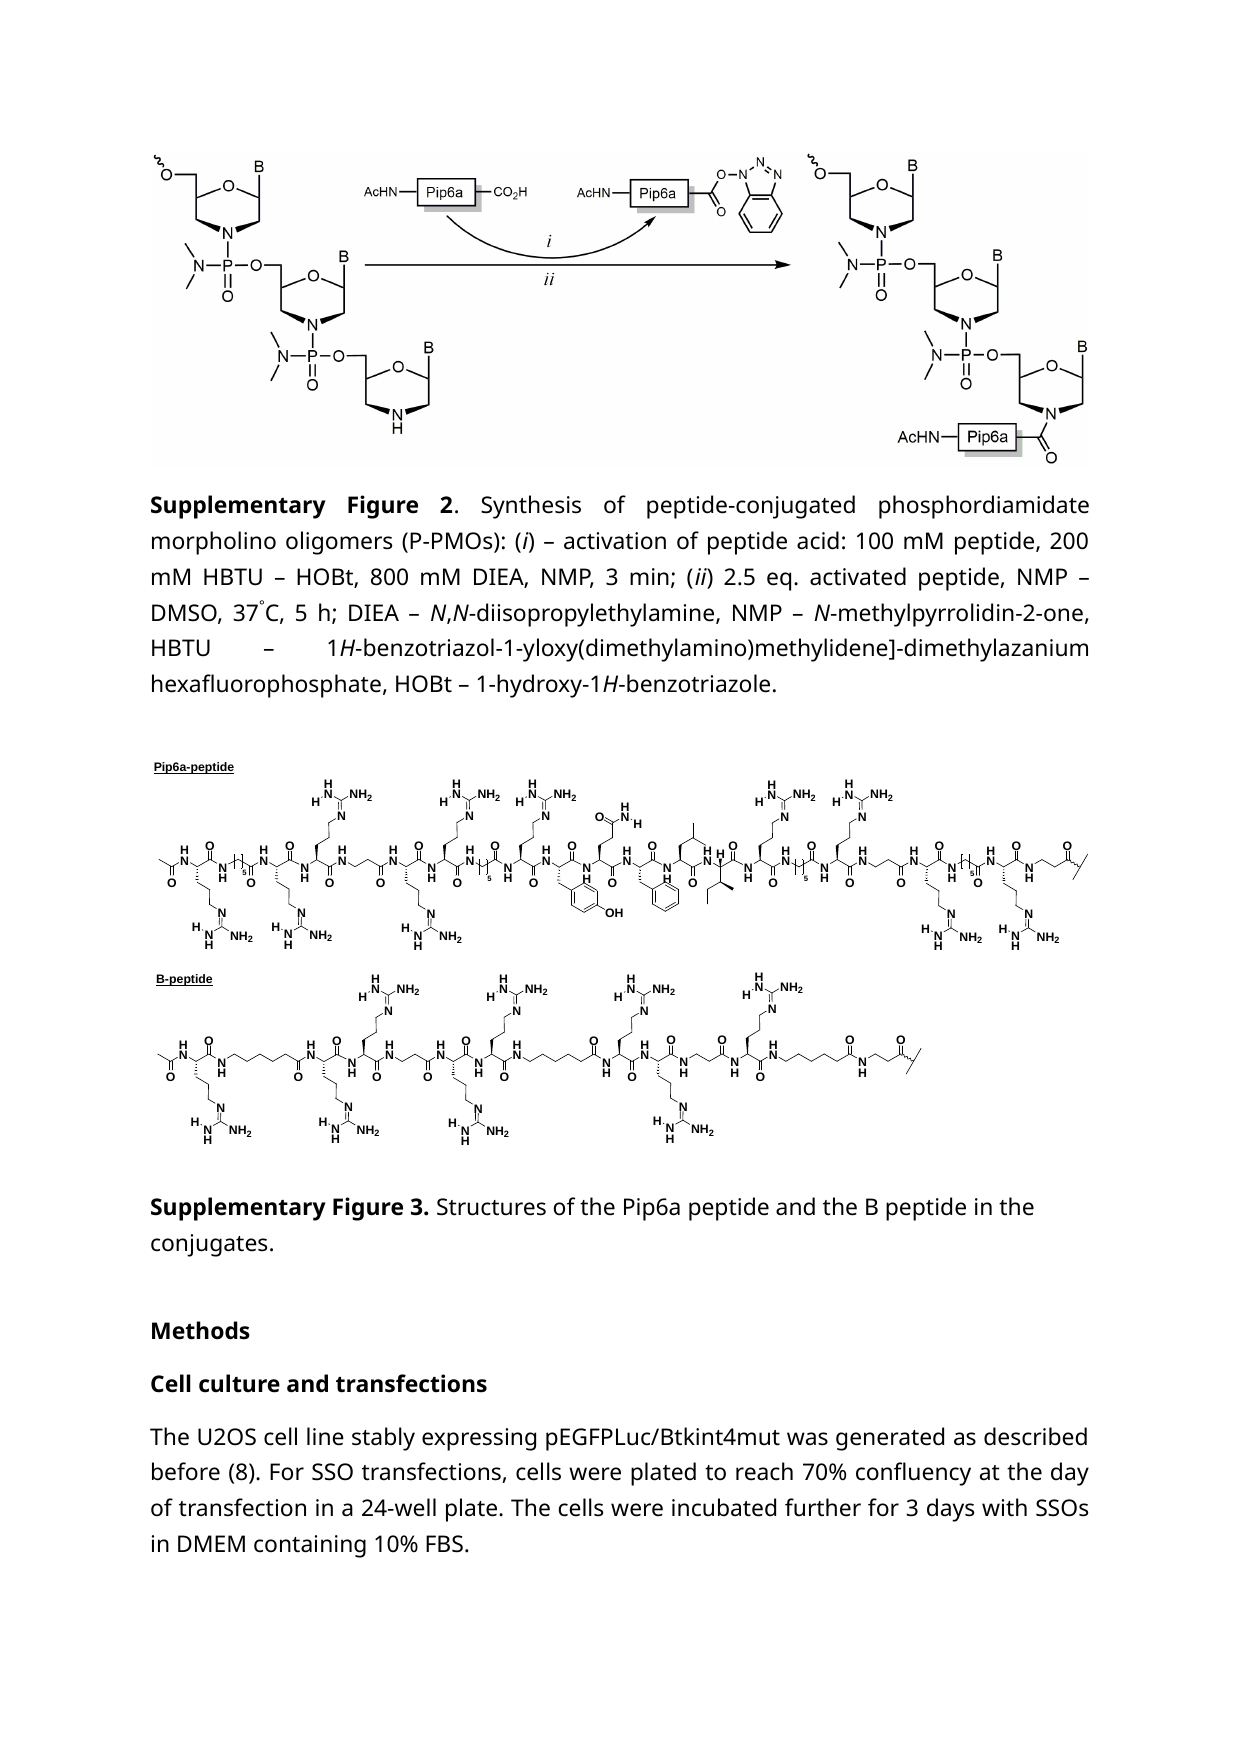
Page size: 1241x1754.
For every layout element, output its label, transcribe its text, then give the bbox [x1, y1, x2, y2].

text Cell culture and transfections [150, 1368, 1090, 1399]
text Methods [150, 1315, 1090, 1346]
picture [150, 150, 1091, 467]
text Supplementary Figure 2. Synthesis of peptide-conjugated phosphordiamidate morpholino oligomers (P-PMOs): (i) – activation of peptide acid: 100 mМ peptide, 200 mМ HBTU – HOBt, 800 mМ DIEA, NMP, 3 min; (ii) 2.5 eq. activated peptide, NMP – DMSO, 37°С, 5 h; DIEA – N,N-diisopropylethylamine, NMP – N-methylpyrrolidin-2-one, HBTU – 1H-benzotriazol-1-yloxy(dimethylamino)methylidene]-dimethylazanium hexafluorophosphate, HOBt – 1-hydroxy-1H-benzotriazole. [150, 489, 1090, 699]
text Supplementary Figure 3. Structures of the Pip6a peptide and the B peptide in the conjugates. [150, 1191, 1090, 1258]
text The U2OS cell line stably expressing pEGFPLuc/Btkint4mut was generated as described before (8). For SSO transfections, cells were plated to reach 70% confluency at the day of transfection in a 24-well plate. The cells were incubated further for 3 days with SSOs in DMEM containing 10% FBS. [150, 1420, 1090, 1559]
